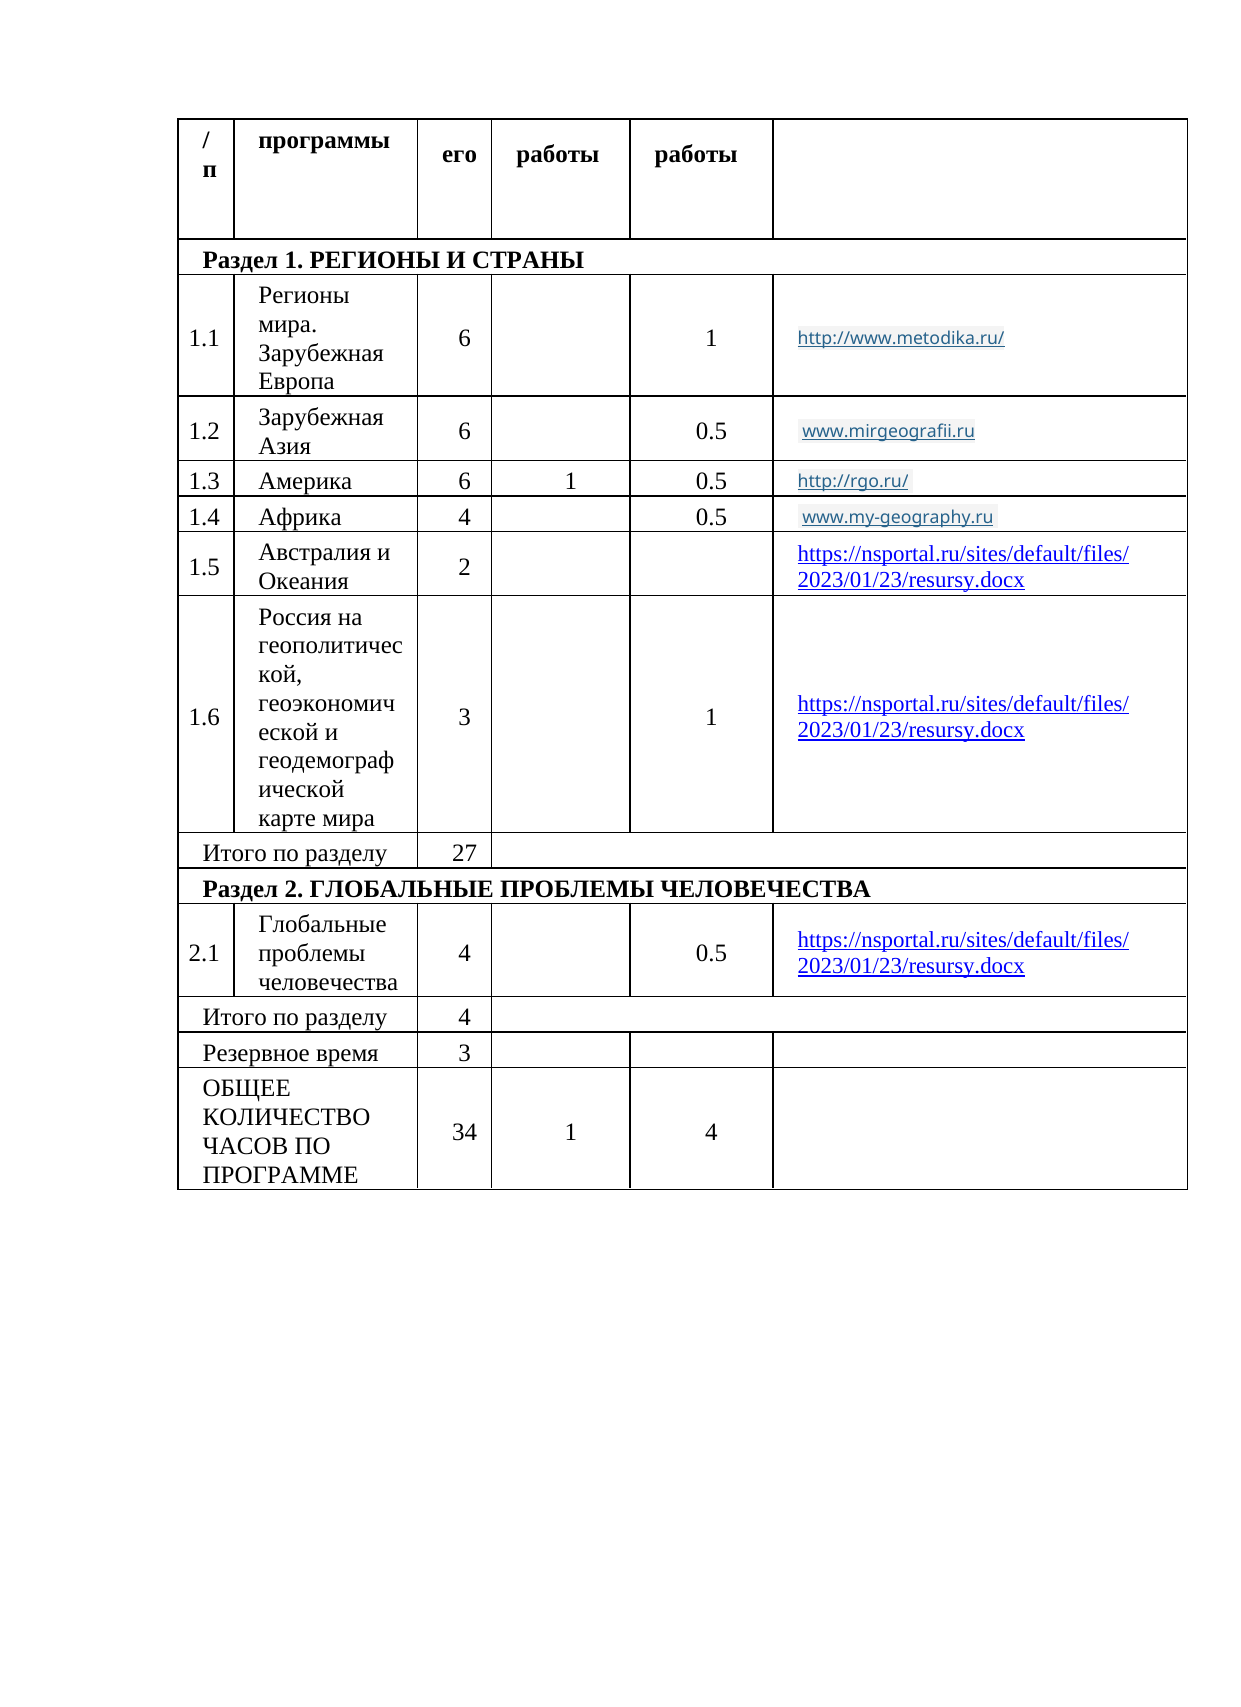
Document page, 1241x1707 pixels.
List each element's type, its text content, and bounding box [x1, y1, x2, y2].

table_cell www.my-geography.ru [774, 495, 1187, 531]
table_cell 6 [418, 461, 491, 495]
table_cell [631, 532, 772, 595]
table_cell 1.5 [179, 532, 233, 595]
table_cell http://www.metodika.ru/ [774, 274, 1187, 395]
table_cell [492, 497, 629, 531]
table_cell Австралия и Океания [235, 532, 417, 595]
table_cell 1.2 [179, 397, 233, 459]
table_cell Практические работы [631, 120, 772, 238]
table_cell 4 [631, 1068, 772, 1188]
table_cell [492, 1033, 629, 1067]
table_cell 1.3 [179, 461, 233, 495]
table_cell 2 [418, 532, 491, 595]
table_cell Зарубежная Азия [235, 397, 417, 459]
table_cell 3 [418, 1033, 491, 1067]
table_cell 1.4 [179, 497, 233, 531]
table_cell 6 [418, 275, 491, 395]
table_cell [492, 904, 629, 996]
table_cell 0.5 [631, 461, 772, 495]
table_cell Раздел 2. ГЛОБАЛЬНЫЕ ПРОБЛЕМЫ ЧЕЛОВЕЧЕСТВА [179, 867, 1187, 903]
table_cell Резервное время [179, 1033, 417, 1067]
table_cell 2.1 [179, 904, 233, 996]
table_cell http://rgo.ru/ [774, 460, 1187, 495]
table_cell www.mirgeografii.ru [774, 395, 1187, 459]
table_cell [492, 275, 629, 395]
table_cell 0.5 [631, 904, 772, 996]
table_cell [774, 1031, 1187, 1067]
table_cell https://nsportal.ru/sites/default/files/2023/01/23/resursy.docx [774, 531, 1187, 595]
table_cell Всего [418, 120, 491, 238]
table_cell [492, 996, 1187, 1031]
table_cell Контрольные работы [492, 120, 629, 238]
table_cell 4 [418, 904, 491, 996]
table_cell 1.6 [179, 596, 233, 832]
table_cell 0.5 [631, 397, 772, 459]
table_cell 34 [418, 1068, 491, 1188]
table_cell 27 [418, 833, 491, 867]
table_cell Итого по разделу [179, 997, 417, 1031]
table_cell 6 [418, 397, 491, 459]
table_cell [492, 532, 629, 595]
table_cell ОБЩЕЕ КОЛИЧЕСТВО ЧАСОВ ПО ПРОГРАММЕ [179, 1068, 417, 1188]
table_cell 4 [418, 497, 491, 531]
table_cell 4 [418, 997, 491, 1031]
table_cell Глобальные проблемы человечества [235, 904, 417, 996]
table_cell 1 [492, 1068, 629, 1188]
table_cell Африка [235, 497, 417, 531]
table_cell 1 [492, 461, 629, 495]
table_cell https://nsportal.ru/sites/default/files/2023/01/23/resursy.docx [774, 595, 1187, 832]
table_cell https://nsportal.ru/sites/default/files/2023/01/23/resursy.docx [774, 903, 1187, 996]
table_cell 1 [631, 275, 772, 395]
table_cell [774, 1067, 1187, 1188]
table_cell Регионы мира. Зарубежная Европа [235, 275, 417, 395]
table_cell [492, 596, 629, 832]
table_cell Америка [235, 461, 417, 495]
table_cell [492, 397, 629, 459]
table_cell 1.1 [179, 275, 233, 395]
table_cell [492, 832, 1187, 867]
table_cell 0.5 [631, 497, 772, 531]
table_cell Россия на геополитической, геоэкономической и геодемографической карте мира [235, 596, 417, 832]
table_cell Раздел 1. РЕГИОНЫ И СТРАНЫ [179, 238, 1187, 273]
table_cell Итого по разделу [179, 833, 417, 867]
table_cell 1 [631, 596, 772, 832]
table_cell 3 [418, 596, 491, 832]
table_cell [631, 1033, 772, 1067]
